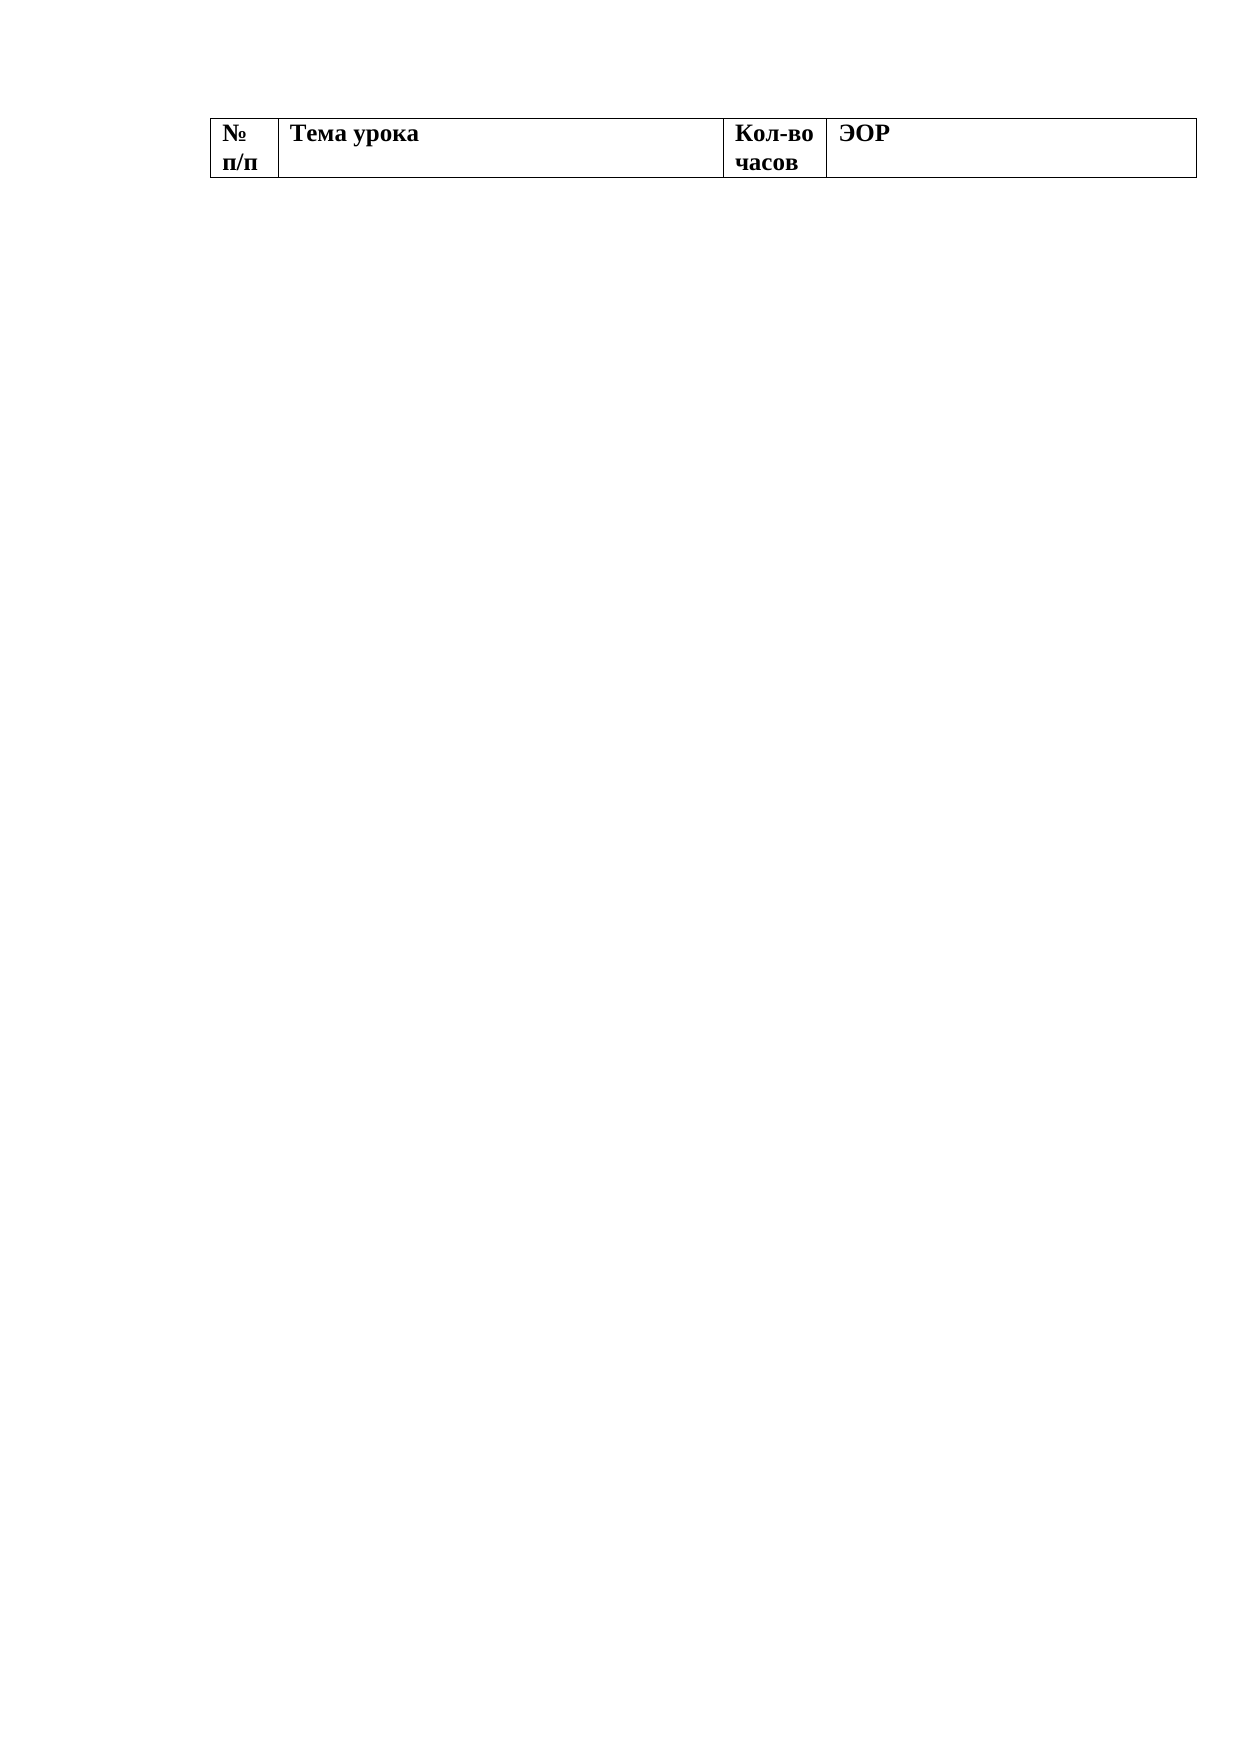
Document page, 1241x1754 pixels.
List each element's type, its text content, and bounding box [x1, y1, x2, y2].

table_header Тема урока [279, 119, 723, 177]
table_header № п/п [211, 119, 278, 177]
table_header Кол-во часов [724, 119, 826, 177]
table_header ЭОР [827, 119, 1196, 177]
